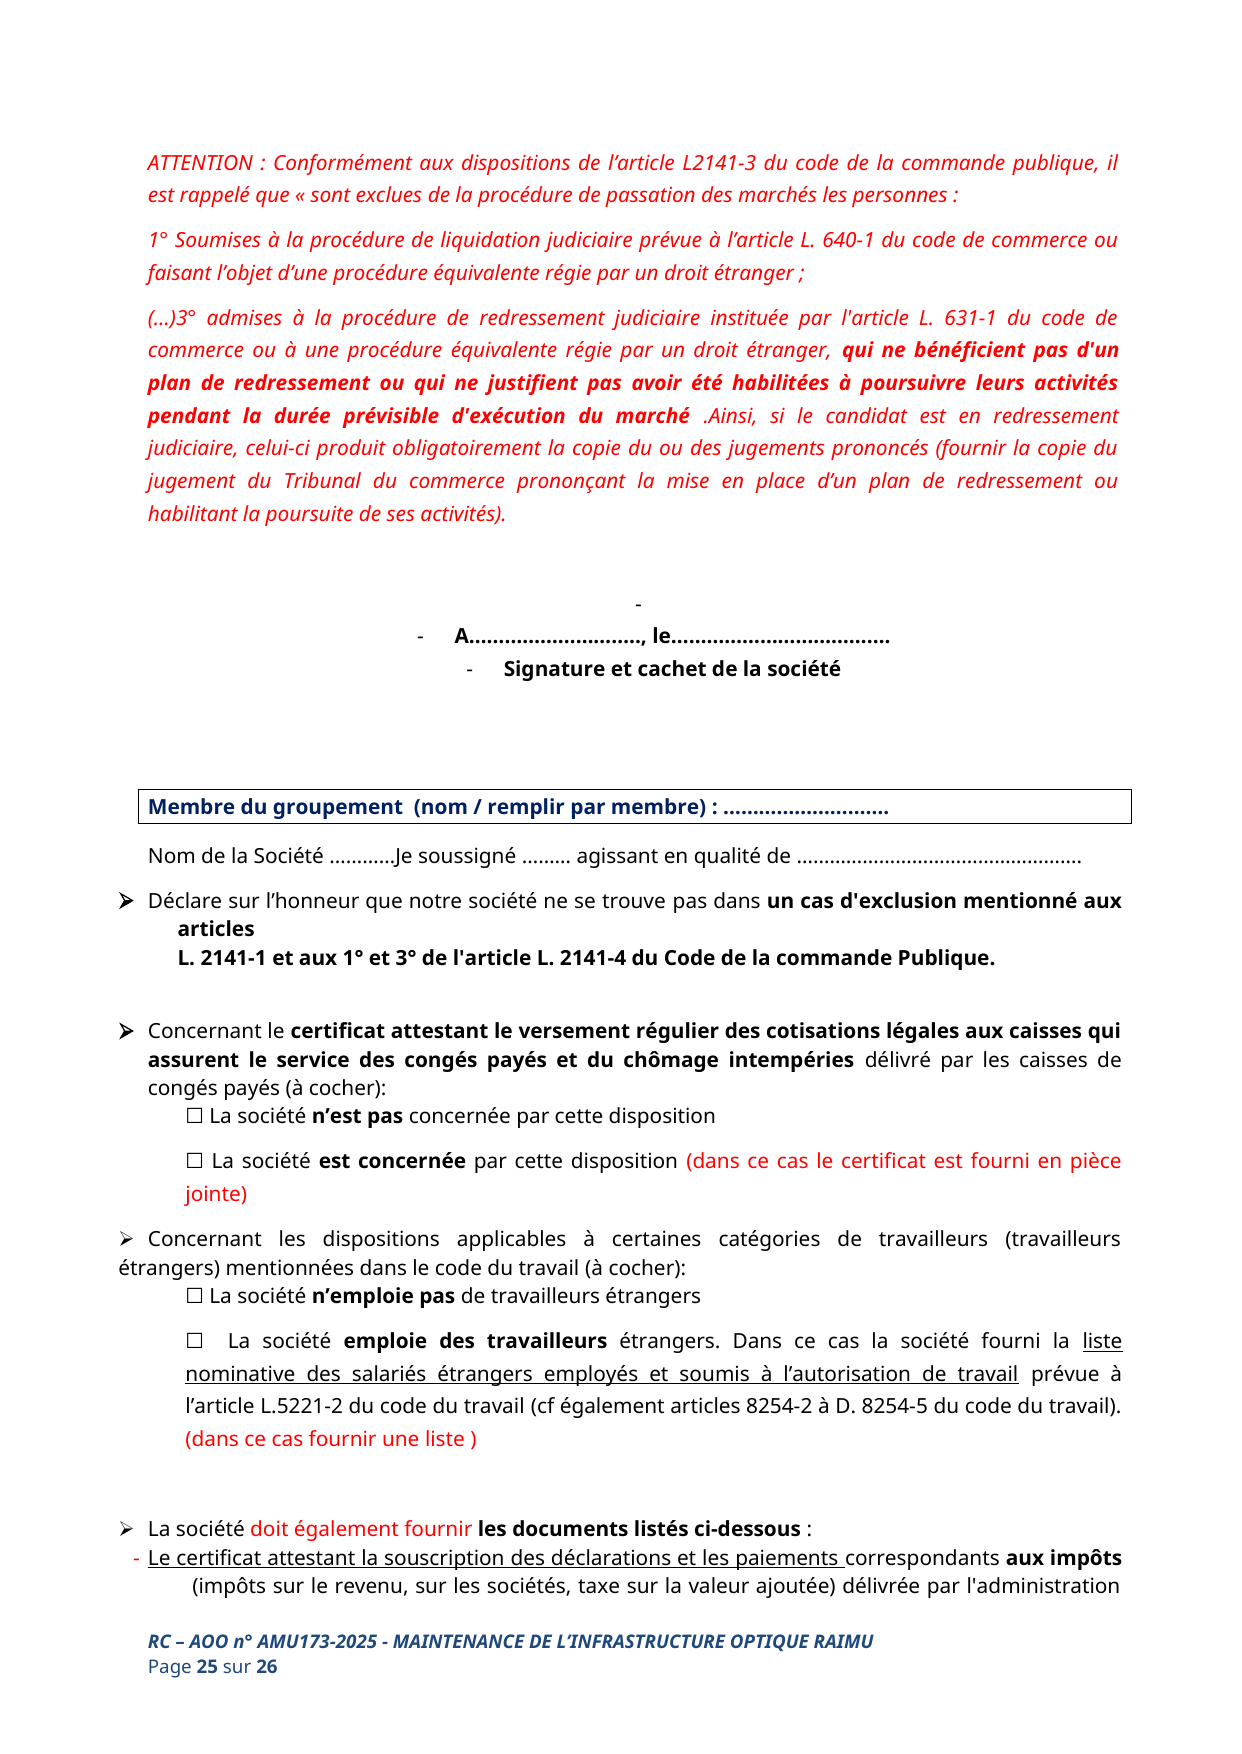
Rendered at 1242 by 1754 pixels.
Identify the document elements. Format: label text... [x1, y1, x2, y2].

text ☐ La société n’emploie pas de travailleurs étrangers [185, 1281, 1122, 1310]
text ATTENTION : Conformément aux dispositions de l’article L2141-3 du code de la commande publique, il est rappelé que « sont exclues de la procédure de passation des marchés les personnes : [148, 148, 1122, 209]
text ☐ La société n’est pas concernée par cette disposition [185, 1102, 1122, 1130]
list A……………………….., le………………………………. [185, 621, 1122, 650]
list Concernant le certificat attestant le versement régulier des cotisations légales aux caisses qui assurent le service des congés payés et du chômage intempéries délivré par les caisses de congés payés (à cocher): [118, 1016, 1122, 1102]
list La société doit également fournir les documents listés ci-dessous : [118, 1514, 1122, 1543]
list Concernant les dispositions applicables à certaines catégories de travailleurs (travailleurs étrangers) mentionnées dans le code du travail (à cocher): [118, 1224, 1122, 1281]
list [133, 1543, 1122, 1600]
text ☐ La société est concernée par cette disposition (dans ce cas le certificat est fourni en pièce jointe) [185, 1147, 1122, 1208]
text Nom de la Société …………Je soussigné ……… agissant en qualité de ……………………………………………. [148, 841, 1122, 869]
text ☐ La société emploie des travailleurs étrangers. Dans ce cas la société fourni la liste nominative des salariés étrangers employés et soumis à l’autorisation de travail prévue à l’article L.5221-2 du code du travail (cf également articles 8254-2 à D. 8254-5 du code du travail). (dans ce cas fournir une liste ) [185, 1326, 1122, 1453]
list L. 2141-1 et aux 1° et 3° de l'article L. 2141-4 du Code de la commande Publique. [177, 943, 1122, 971]
text Membre du groupement (nom / remplir par membre) : ………………………. [139, 790, 1131, 823]
list (…)3° admises à la procédure de redressement judiciaire instituée par l'article L. 631-1 du code de commerce ou à une procédure équivalente régie par un droit étranger, qui ne bénéficient pas d'un plan de redressement ou qui ne justifient pas avoir été habilitées à poursuivre leurs activités pendant la durée prévisible d'exécution du marché .Ainsi, si le candidat est en redressement judiciaire, celui-ci produit obligatoirement la copie du ou des jugements prononcés (fournir la copie du jugement du Tribunal du commerce prononçant la mise en place d’un plan de redressement ou habilitant la poursuite de ses activités). [148, 303, 1122, 527]
list Déclare sur l’honneur que notre société ne se trouve pas dans un cas d'exclusion mentionné aux articles [118, 886, 1122, 943]
list Signature et cachet de la société [185, 654, 1122, 682]
text 1° Soumises à la procédure de liquidation judiciaire prévue à l’article L. 640-1 du code de commerce ou faisant l’objet d’une procédure équivalente régie par un droit étranger ; [148, 225, 1122, 286]
